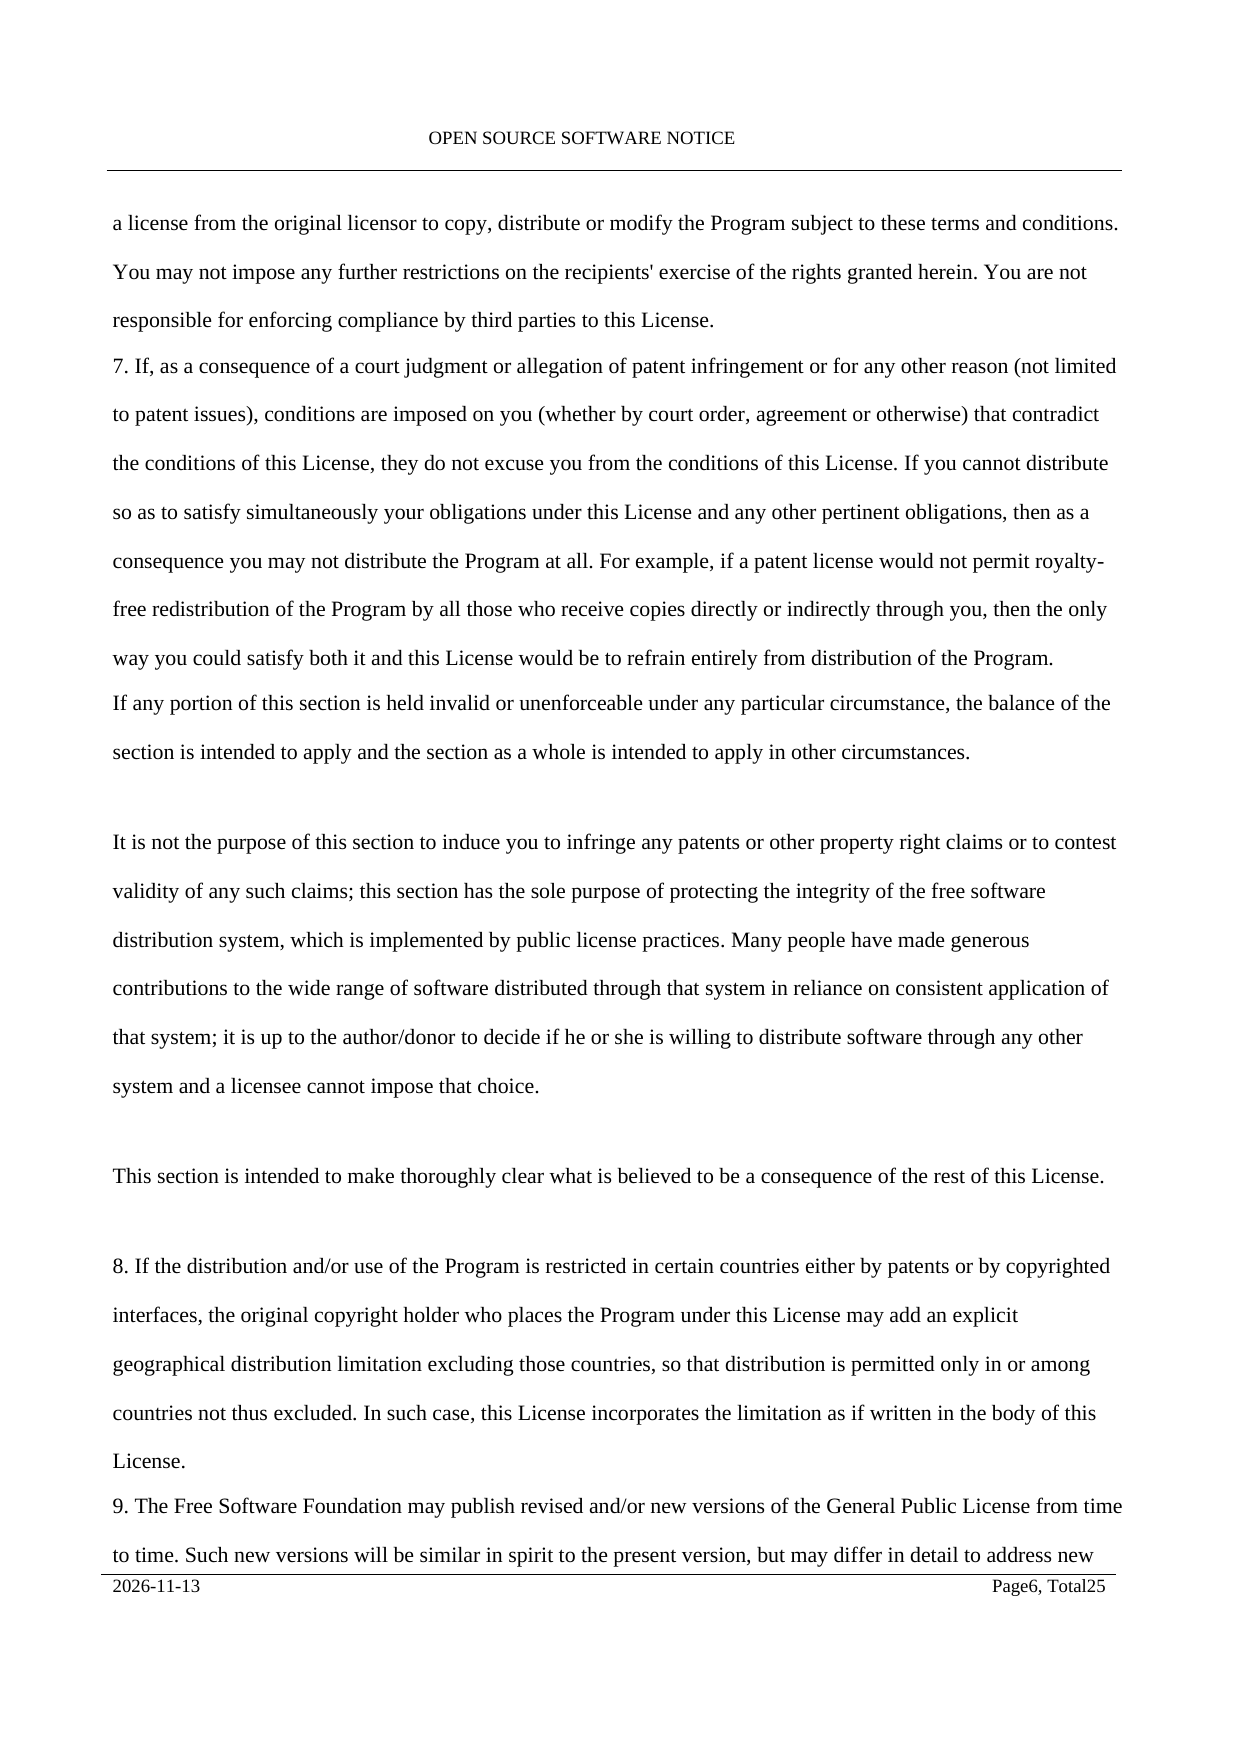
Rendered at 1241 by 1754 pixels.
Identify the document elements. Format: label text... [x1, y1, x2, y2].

text 7. If, as a consequence of a court judgment or allegation of patent infringement or for any other reason (not limited to patent issues), conditions are imposed on you (whether by court order, agreement or otherwise) that contradict the conditions of this License, they do not excuse you from the conditions of this License. If you cannot distribute so as to satisfy simultaneously your obligations under this License and any other pertinent obligations, then as a consequence you may not distribute the Program at all. For example, if a patent license would not permit royalty-free redistribution of the Program by all those who receive copies directly or indirectly through you, then the only way you could satisfy both it and this License would be to refrain entirely from distribution of the Program. [112, 349, 1128, 674]
text If any portion of this section is held invalid or unenforceable under any particular circumstance, the balance of the section is intended to apply and the section as a whole is intended to apply in other circumstances. [112, 687, 1128, 768]
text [112, 1490, 1128, 1571]
text 8. If the distribution and/or use of the Program is restricted in certain countries either by patents or by copyrighted interfaces, the original copyright holder who places the Program under this License may add an explicit geographical distribution limitation excluding those countries, so that distribution is permitted only in or among countries not thus excluded. In such case, this License incorporates the limitation as if written in the body of this License. [112, 1250, 1128, 1477]
text This section is intended to make thoroughly clear what is believed to be a consequence of the rest of this License. [112, 1159, 1128, 1192]
text It is not the purpose of this section to induce you to infringe any patents or other property right claims or to contest validity of any such claims; this section has the sole purpose of protecting the integrity of the free software distribution system, which is implemented by public license practices. Many people have made generous contributions to the wide range of software distributed through that system in reliance on consistent application of that system; it is up to the author/donor to decide if he or she is willing to distribute software through any other system and a licensee cannot impose that choice. [112, 826, 1128, 1102]
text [112, 206, 1128, 336]
